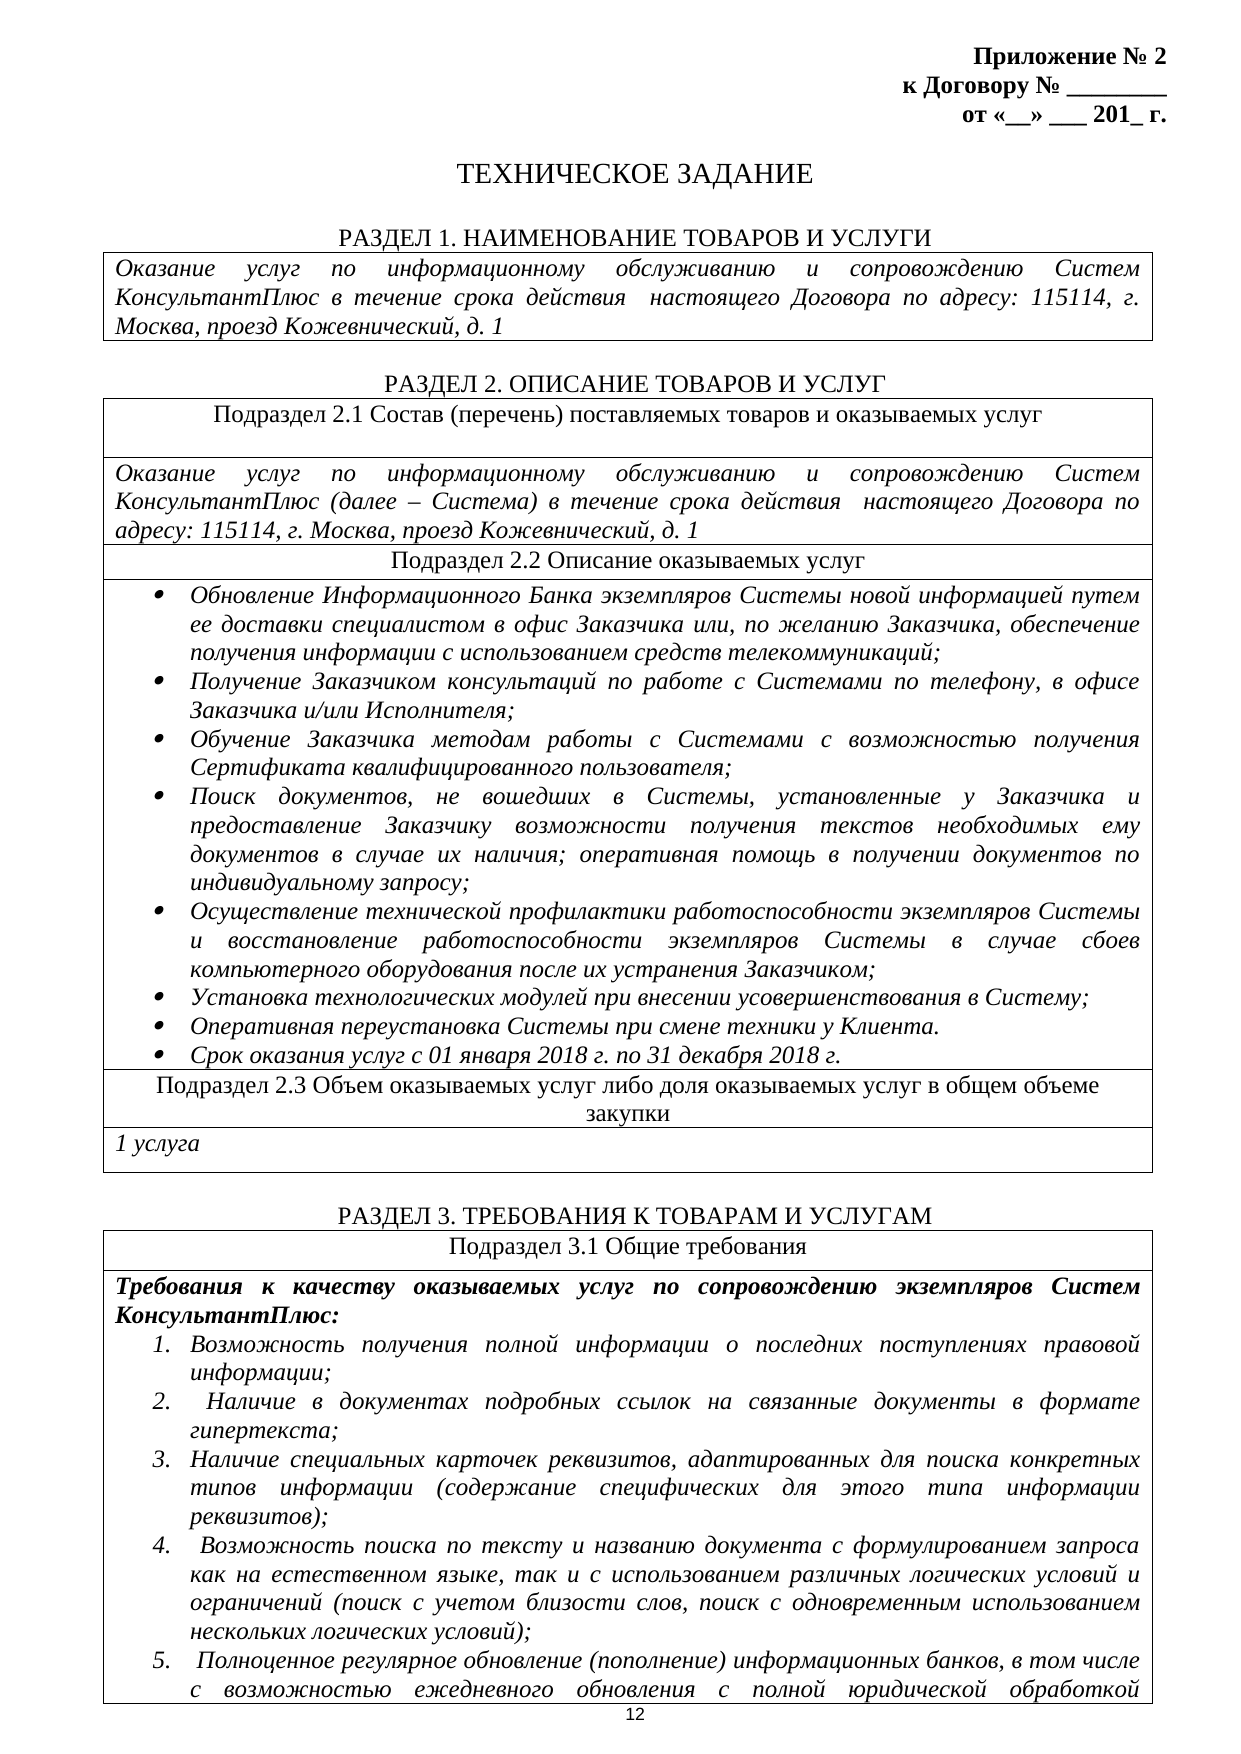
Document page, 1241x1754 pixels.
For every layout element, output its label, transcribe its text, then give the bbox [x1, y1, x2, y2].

table_cell Подраздел 2.2 Описание оказываемых услуг [104, 545, 1152, 579]
table_header Подраздел 2.1 Состав (перечень) поставляемых товаров и оказываемых услуг [104, 399, 1152, 457]
text РАЗДЕЛ 1. НАИМЕНОВАНИЕ ТОВАРОВ И УСЛУГИ [103, 223, 1167, 252]
table_cell Обновление Информационного Банка экземпляров Системы новой информацией путем ее доставки специалистом в офис Заказчика или, по желанию Заказчика, обеспечение получения информации с использованием средств телекоммуникаций; Получение Заказчиком консультаций по работе с Системами по телефону, в офисе Заказчика и/или Исполнителя; Обучение Заказчика методам работы с Системами с возможностью получения Сертификата квалифицированного пользователя; Поиск документов, не вошедших в Системы, установленные у Заказчика и предоставление Заказчику возможности получения текстов необходимых ему документов в случае их наличия; оперативная помощь в получении документов по индивидуальному запросу; Осуществление технической профилактики работоспособности экземпляров Системы и восстановление работоспособности экземпляров Системы в случае сбоев компьютерного оборудования после их устранения Заказчиком; Установка технологических модулей при внесении усовершенствования в Систему; Оперативная переустановка Системы при смене техники у Клиента. Срок оказания услуг с 01 января 2018 г. по 31 декабря 2018 г. [104, 580, 1152, 1069]
text РАЗДЕЛ 2. ОПИСАНИЕ ТОВАРОВ И УСЛУГ [103, 369, 1167, 398]
table_header Подраздел 3.1 Общие требования [104, 1231, 1152, 1270]
table_header Оказание услуг по информационному обслуживанию и сопровождению Систем КонсультантПлюс в течение срока действия настоящего Договора по адресу: 115114, г. Москва, проезд Кожевнический, д. 1 [104, 253, 1152, 339]
text РАЗДЕЛ 3. ТРЕБОВАНИЯ К ТОВАРАМ И УСЛУГАМ [103, 1201, 1167, 1230]
table_cell Подраздел 2.3 Объем оказываемых услуг либо доля оказываемых услуг в общем объеме закупки [104, 1070, 1152, 1127]
text от «__» ___ 201_ г. [103, 99, 1167, 128]
table_cell Оказание услуг по информационному обслуживанию и сопровождению Систем КонсультантПлюс (далее – Система) в течение срока действия настоящего Договора по адресу: 115114, г. Москва, проезд Кожевнический, д. 1 [104, 458, 1152, 544]
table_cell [104, 1271, 1152, 1702]
text Приложение № 2 [103, 41, 1167, 70]
text ТЕХНИЧЕСКОЕ ЗАДАНИЕ [103, 156, 1167, 190]
text к Договору № ________ [103, 70, 1167, 99]
table_cell 1 услуга [104, 1128, 1152, 1172]
